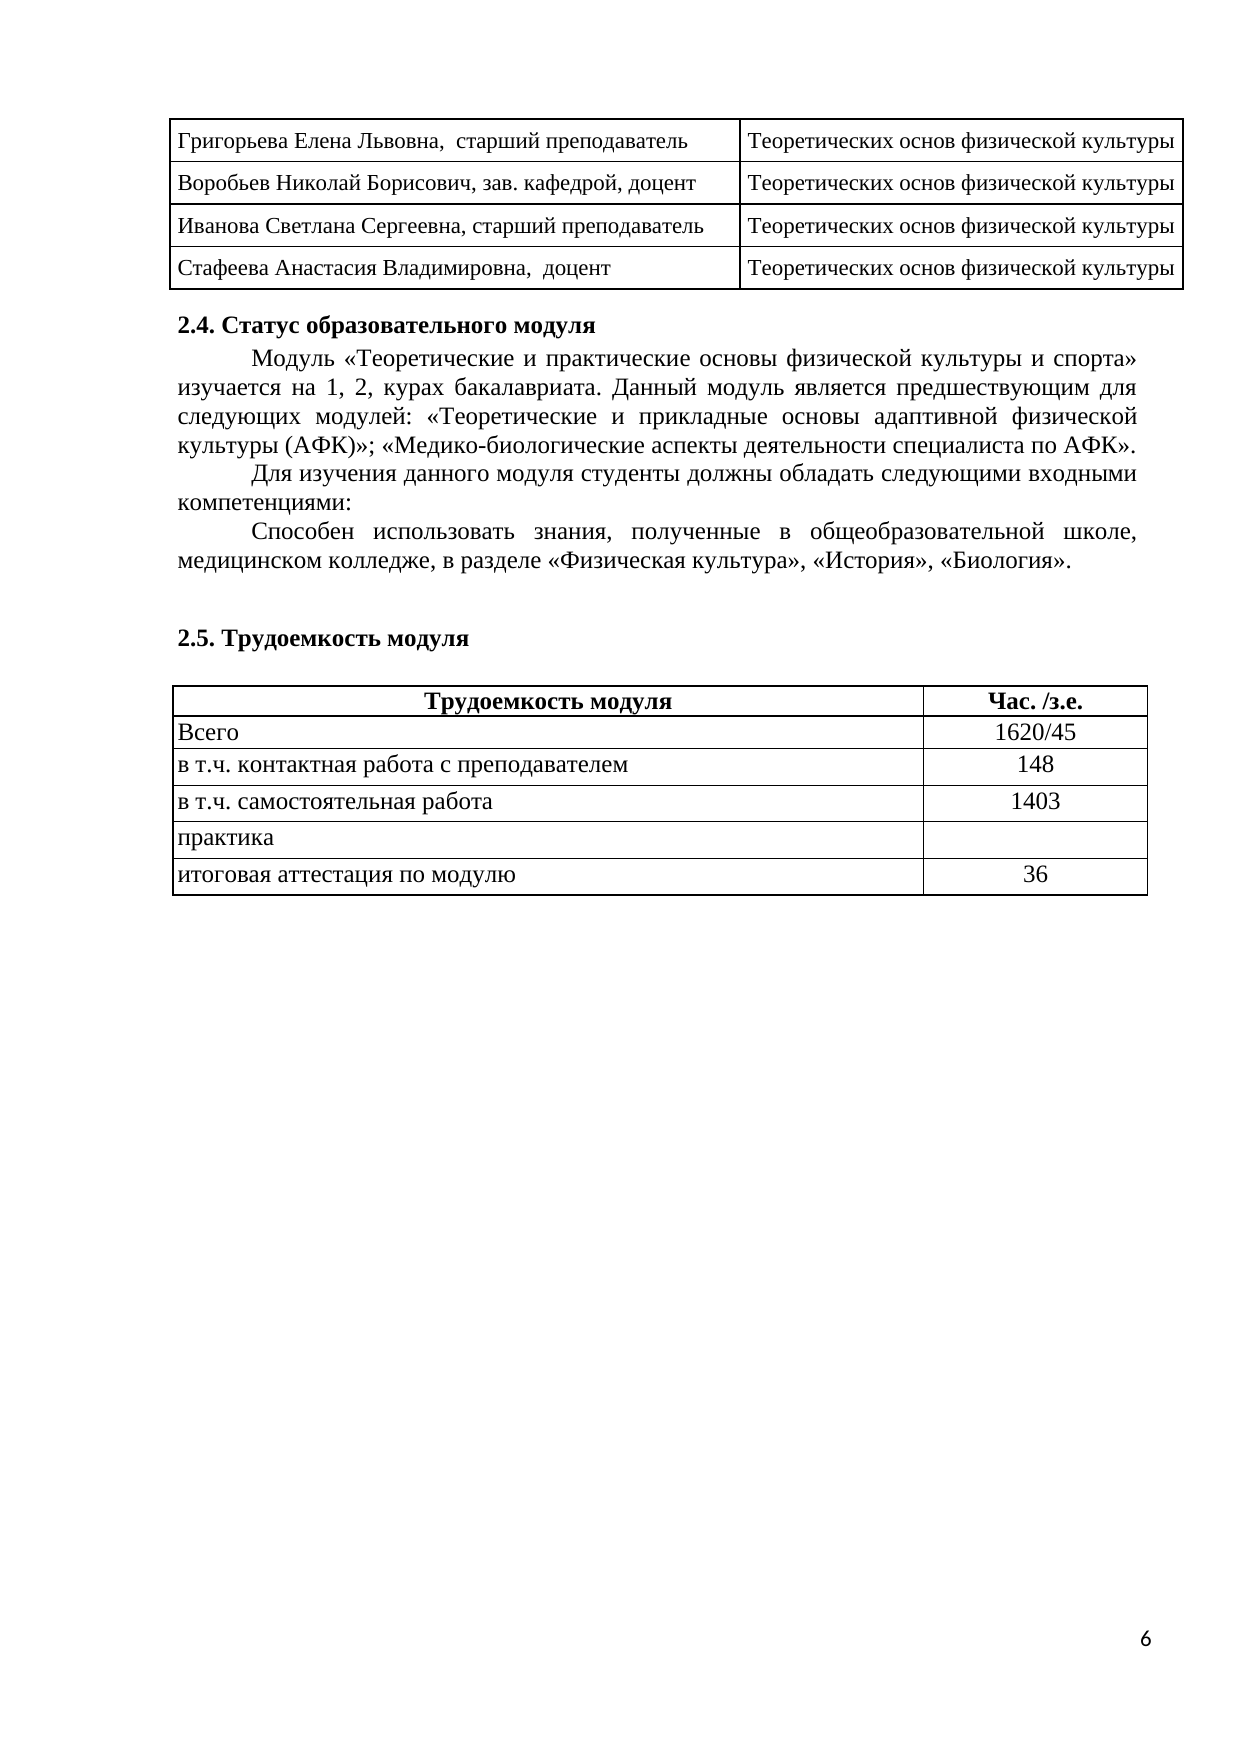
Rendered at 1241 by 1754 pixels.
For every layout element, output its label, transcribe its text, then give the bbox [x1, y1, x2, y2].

table_cell Теоретических основ физической культуры [741, 205, 1182, 246]
table_cell итоговая аттестация по модулю [174, 859, 923, 894]
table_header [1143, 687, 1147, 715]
table_cell [924, 822, 1147, 857]
table_cell 148 [924, 749, 1147, 784]
table_cell в т.ч. самостоятельная работа [174, 786, 923, 821]
table_cell Всего [174, 717, 923, 747]
table_cell Теоретических основ физической культуры [741, 247, 1182, 288]
table_cell 36 [924, 859, 1147, 894]
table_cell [741, 120, 1182, 161]
subtitle 2.5. Трудоемкость модуля [177, 623, 1152, 652]
table_cell Воробьев Николай Борисович, зав. кафедрой, доцент [171, 162, 739, 203]
table_cell практика [174, 822, 923, 857]
table_cell Григорьева Елена Львовна, старший преподаватель [171, 120, 739, 161]
text Способен использовать знания, полученные в общеобразовательной школе, медицинском колледже, в разделе «Физическая культура», «История», «Биология». [177, 516, 1138, 573]
table_cell Теоретических основ физической культуры [741, 162, 1182, 203]
table_cell Стафеева Анастасия Владимировна, доцент [171, 247, 739, 288]
text Модуль «Теоретические и практические основы физической культуры и спорта» изучается на 1, 2, курах бакалавриата. Данный модуль является предшествующим для следующих модулей: «Теоретические и прикладные основы адаптивной физической культуры (АФК)»; «Медико-биологические аспекты деятельности специалиста по АФК». [177, 343, 1138, 458]
text Для изучения данного модуля студенты должны обладать следующими входными компетенциями: [177, 458, 1138, 516]
subtitle 2.4. Статус образовательного модуля [177, 311, 1152, 339]
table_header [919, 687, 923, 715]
table_cell Иванова Светлана Сергеевна, старший преподаватель [171, 205, 739, 246]
table_cell в т.ч. контактная работа с преподавателем [174, 749, 923, 784]
table_cell 1620/45 [924, 717, 1147, 747]
table_cell 1403 [924, 786, 1147, 821]
